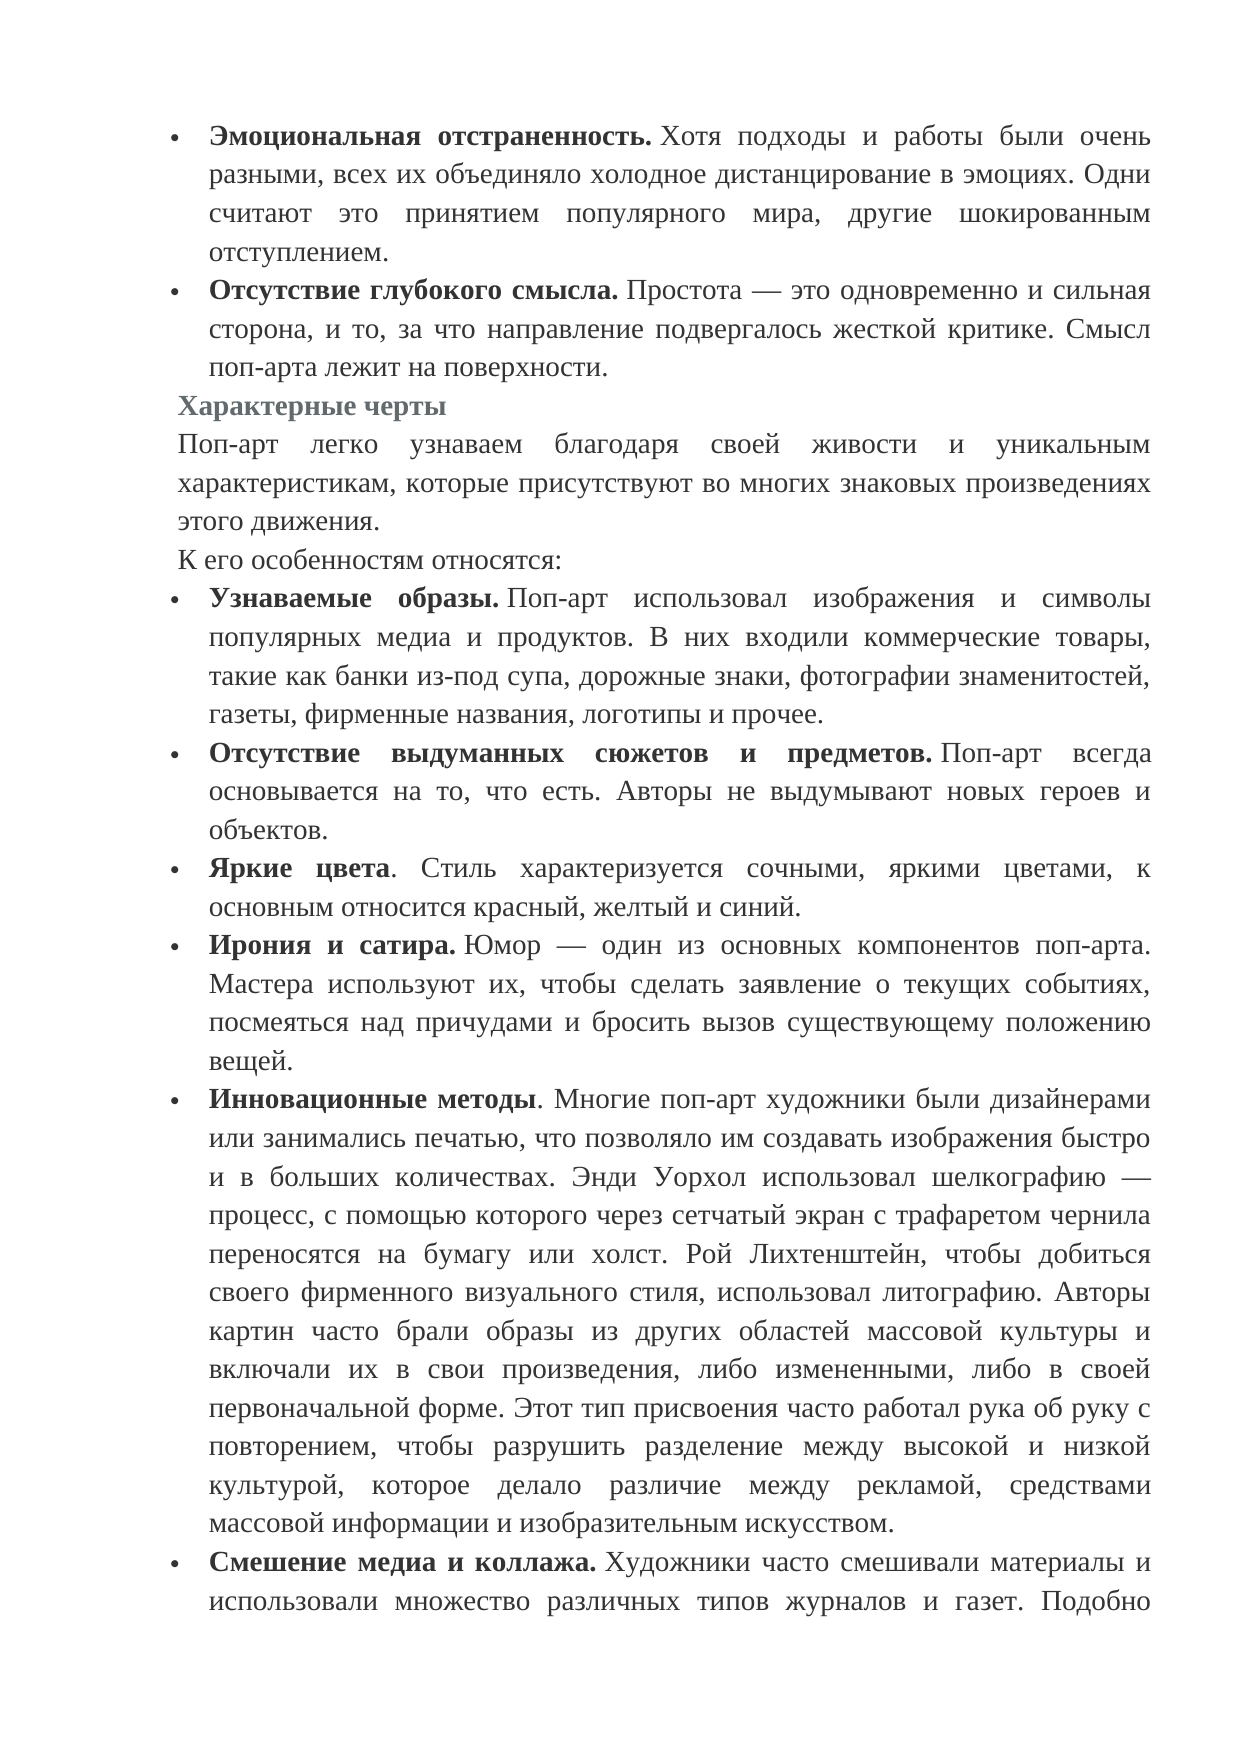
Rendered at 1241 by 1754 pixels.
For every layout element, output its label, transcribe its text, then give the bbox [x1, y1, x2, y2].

list Отсутствие глубокого смысла. Простота — это одновременно и сильная сторона, и то, за что направление подвергалось жесткой критике. Смысл поп-арта лежит на поверхности. [171, 272, 1152, 383]
text Поп-арт легко узнаваем благодаря своей живости и уникальным характеристикам, которые присутствуют во многих знаковых произведениях этого движения. [177, 426, 1152, 537]
list Ирония и сатира. Юмор — один из основных компонентов поп-арта. Мастера используют их, чтобы сделать заявление о текущих событиях, посмеяться над причудами и бросить вызов существующему положению вещей. [171, 927, 1152, 1077]
list Эмоциональная отстраненность. Хотя подходы и работы были очень разными, всех их объединяло холодное дистанцирование в эмоциях. Одни считают это принятием популярного мира, другие шокированным отступлением. [171, 118, 1152, 267]
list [171, 1544, 1152, 1616]
text К его особенностям относятся: [177, 542, 1152, 576]
list Яркие цвета. Стиль характеризуется сочными, яркими цветами, к основным относится красный, желтый и синий. [171, 850, 1152, 922]
list Отсутствие выдуманных сюжетов и предметов. Поп-арт всегда основывается на то, что есть. Авторы не выдумывают новых героев и объектов. [171, 735, 1152, 845]
text Характерные черты [177, 388, 1152, 421]
list Инновационные методы. Многие поп-арт художники были дизайнерами или занимались печатью, что позволяло им создавать изображения быстро и в больших количествах. Энди Уорхол использовал шелкографию — процесс, с помощью которого через сетчатый экран с трафаретом чернила переносятся на бумагу или холст. Рой Лихтенштейн, чтобы добиться своего фирменного визуального стиля, использовал литографию. Авторы картин часто брали образы из других областей массовой культуры и включали их в свои произведения, либо измененными, либо в своей первоначальной форме. Этот тип присвоения часто работал рука об руку с повторением, чтобы разрушить разделение между высокой и низкой культурой, которое делало различие между рекламой, средствами массовой информации и изобразительным искусством. [171, 1082, 1152, 1539]
list Узнаваемые образы. Поп-арт использовал изображения и символы популярных медиа и продуктов. В них входили коммерческие товары, такие как банки из-под супа, дорожные знаки, фотографии знаменитостей, газеты, фирменные названия, логотипы и прочее. [171, 581, 1152, 730]
